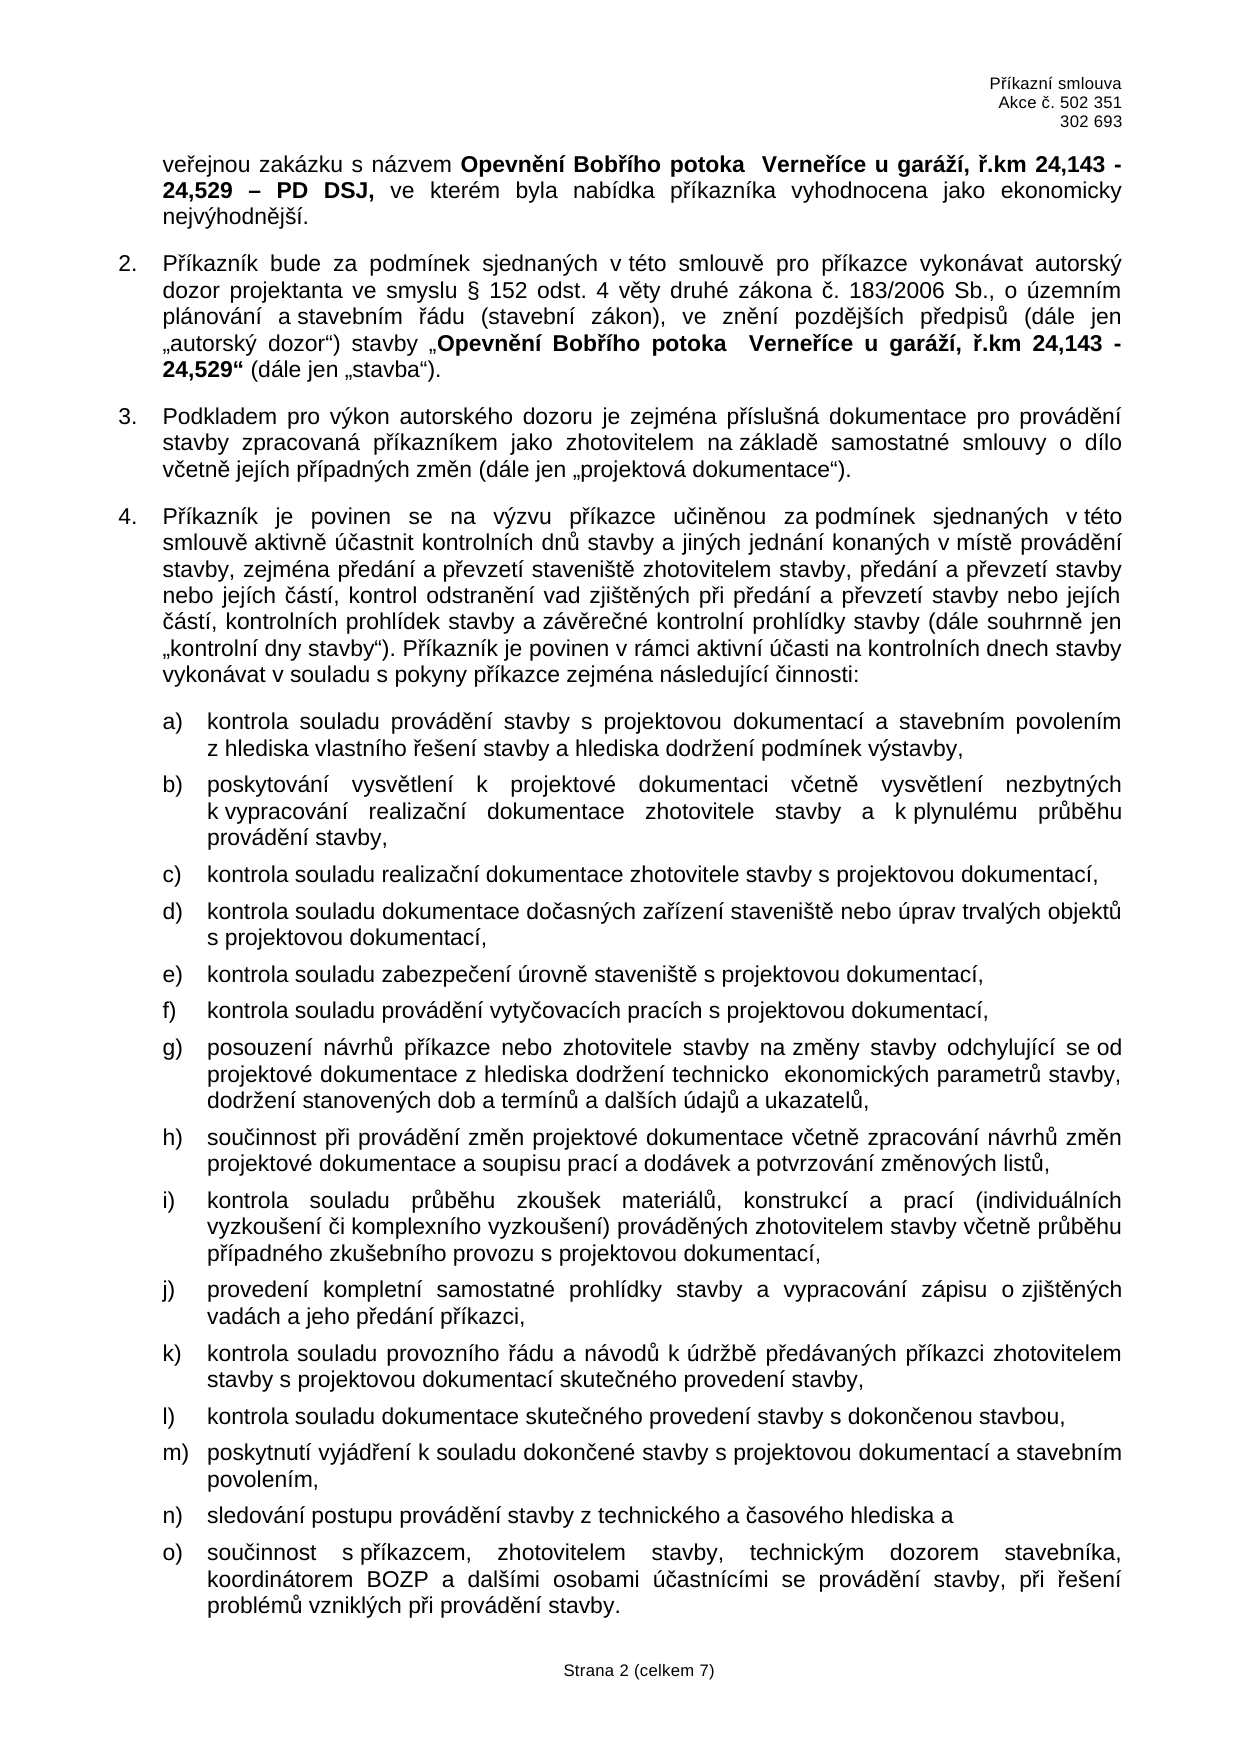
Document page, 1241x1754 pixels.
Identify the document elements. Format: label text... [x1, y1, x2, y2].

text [118, 151, 1122, 229]
text Podkladem pro výkon autorského dozoru je zejména příslušná dokumentace pro provádění stavby zpracovaná příkazníkem jako zhotovitelem na základě samostatné smlouvy o dílo včetně jejích případných změn (dále jen „projektová dokumentace“). [118, 403, 1122, 482]
text kontrola souladu provádění stavby s projektovou dokumentací a stavebním povolením z hlediska vlastního řešení stavby a hlediska dodržení podmínek výstavby, [162, 708, 1122, 761]
text kontrola souladu realizační dokumentace zhotovitele stavby s projektovou dokumentací, [162, 861, 1122, 887]
text kontrola souladu průběhu zkoušek materiálů, konstrukcí a prací (individuálních vyzkoušení či komplexního vyzkoušení) prováděných zhotovitelem stavby včetně průběhu případného zkušebního provozu s projektovou dokumentací, [162, 1187, 1122, 1266]
text kontrola souladu zabezpečení úrovně staveniště s projektovou dokumentací, [162, 961, 1122, 987]
text posouzení návrhů příkazce nebo zhotovitele stavby na změny stavby odchylující se od projektové dokumentace z hlediska dodržení technicko ekonomických parametrů stavby, dodržení stanovených dob a termínů a dalších údajů a ukazatelů, [162, 1034, 1122, 1113]
text Příkazník bude za podmínek sjednaných v této smlouvě pro příkazce vykonávat autorský dozor projektanta ve smyslu § 152 odst. 4 věty druhé zákona č. 183/2006 Sb., o územním plánování a stavebním řádu (stavební zákon), ve znění pozdějších předpisů (dále jen „autorský dozor“) stavby „Opevnění Bobřího potoka Verneříce u garáží, ř.km 24,143 - 24,529“ (dále jen „stavba“). [118, 250, 1122, 382]
text poskytování vysvětlení k projektové dokumentaci včetně vysvětlení nezbytných k vypracování realizační dokumentace zhotovitele stavby a k plynulému průběhu provádění stavby, [162, 771, 1122, 850]
text kontrola souladu provozního řádu a návodů k údržbě předávaných příkazci zhotovitelem stavby s projektovou dokumentací skutečného provedení stavby, [162, 1339, 1122, 1392]
text kontrola souladu dokumentace dočasných zařízení staveniště nebo úprav trvalých objektů s projektovou dokumentací, [162, 898, 1122, 950]
text sledování postupu provádění stavby z technického a časového hlediska a [162, 1502, 1122, 1529]
text Příkazník je povinen se na výzvu příkazce učiněnou za podmínek sjednaných v této smlouvě aktivně účastnit kontrolních dnů stavby a jiných jednání konaných v místě provádění stavby, zejména předání a převzetí staveniště zhotovitelem stavby, předání a převzetí stavby nebo jejích částí, kontrol odstranění vad zjištěných při předání a převzetí stavby nebo jejích částí, kontrolních prohlídek stavby a závěrečné kontrolní prohlídky stavby (dále souhrnně jen „kontrolní dny stavby“). Příkazník je povinen v rámci aktivní účasti na kontrolních dnech stavby vykonávat v souladu s pokyny příkazce zejména následující činnosti: [118, 503, 1122, 687]
text součinnost při provádění změn projektové dokumentace včetně zpracování návrhů změn projektové dokumentace a soupisu prací a dodávek a potvrzování změnových listů, [162, 1124, 1122, 1176]
text kontrola souladu provádění vytyčovacích pracích s projektovou dokumentací, [162, 997, 1122, 1024]
text poskytnutí vyjádření k souladu dokončené stavby s projektovou dokumentací a stavebním povolením, [162, 1439, 1122, 1492]
text součinnost s příkazcem, zhotovitelem stavby, technickým dozorem stavebníka, koordinátorem BOZP a dalšími osobami účastnícími se provádění stavby, při řešení problémů vzniklých při provádění stavby. [162, 1539, 1122, 1618]
text kontrola souladu dokumentace skutečného provedení stavby s dokončenou stavbou, [162, 1403, 1122, 1429]
text provedení kompletní samostatné prohlídky stavby a vypracování zápisu o zjištěných vadách a jeho předání příkazci, [162, 1276, 1122, 1329]
